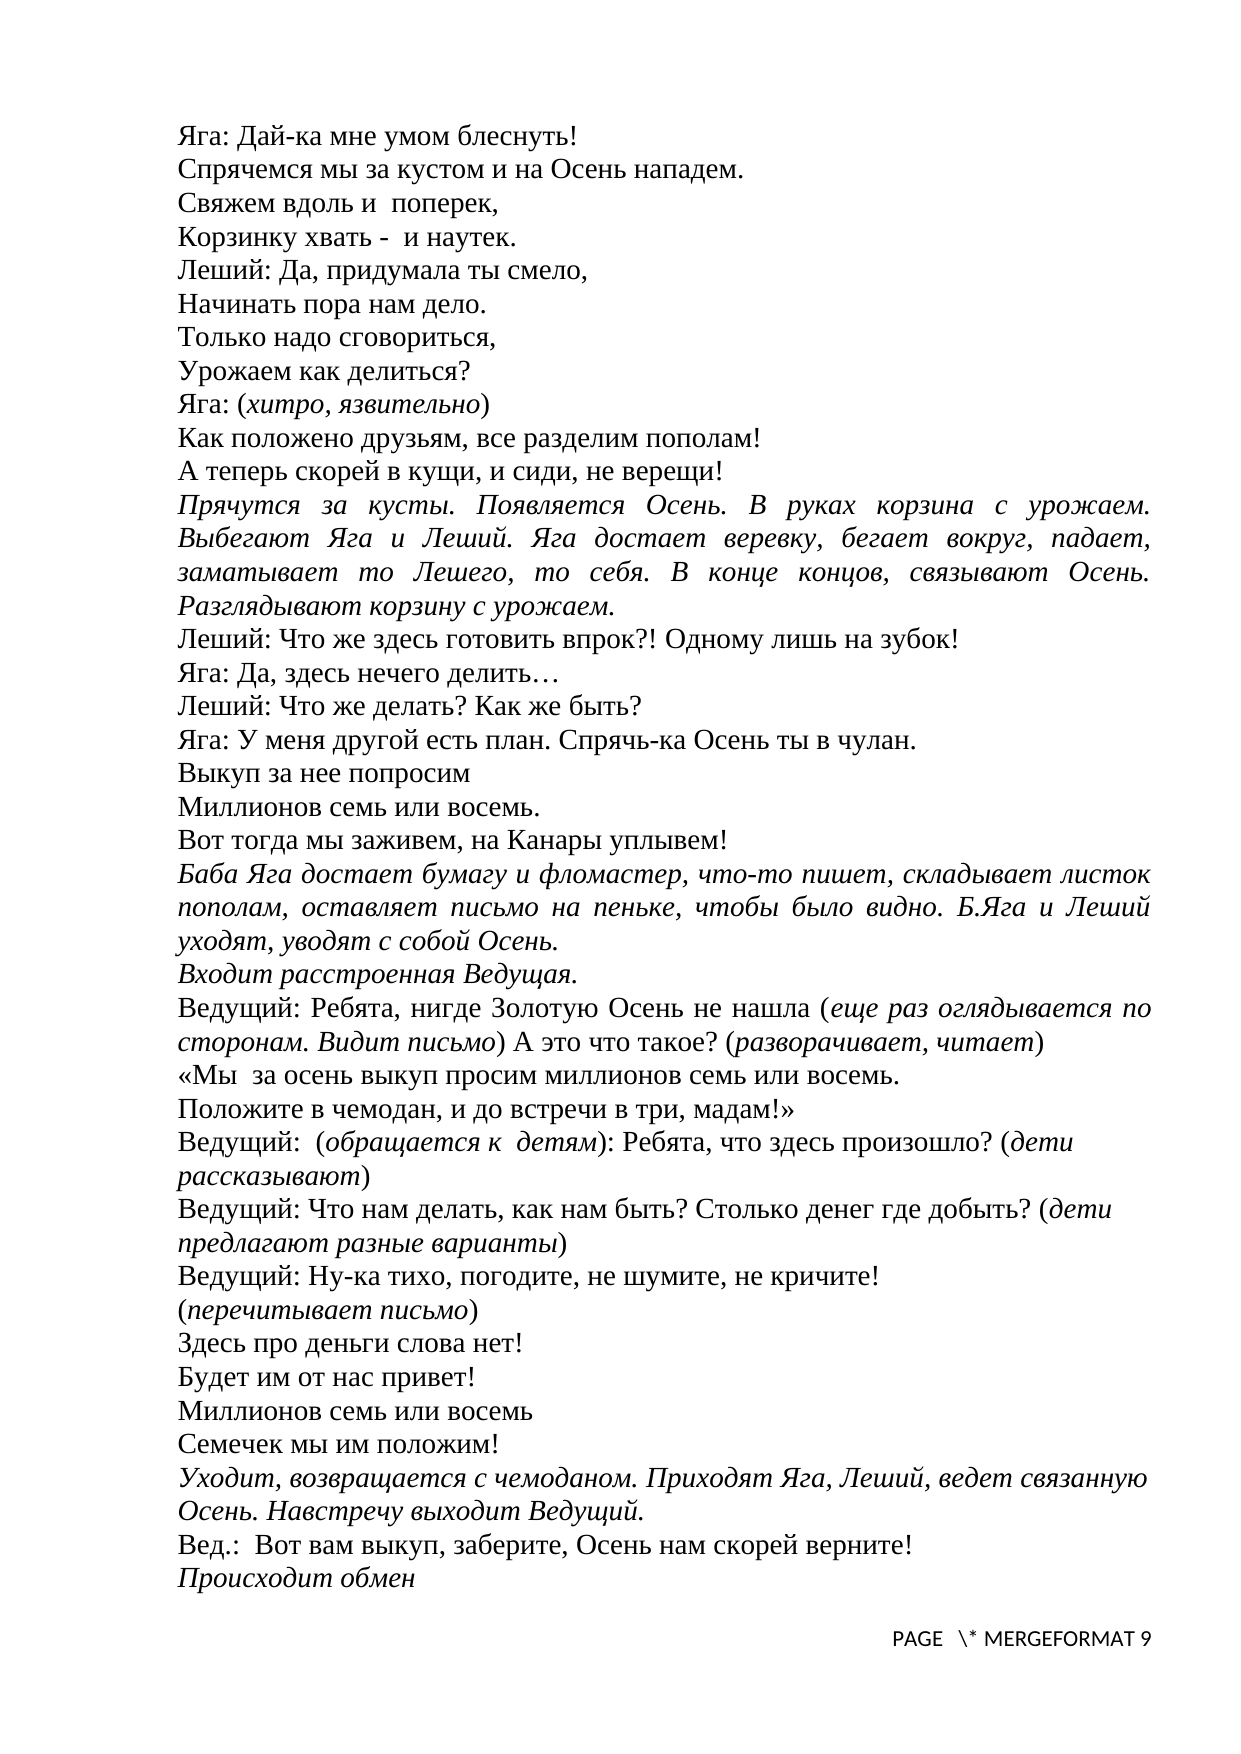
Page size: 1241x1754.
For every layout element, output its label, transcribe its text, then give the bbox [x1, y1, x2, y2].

text Уходит, возвращается с чемоданом. Приходят Яга, Леший, ведет связанную Осень. Навстречу выходит Ведущий. [177, 1460, 1152, 1527]
text Прячутся за кусты. Появляется Осень. В руках корзина с урожаем. Выбегают Яга и Леший. Яга достает веревку, бегает вокруг, падает, заматывает то Лешего, то себя. В конце концов, связывают Осень. Разглядывают корзину с урожаем. [177, 487, 1152, 621]
text Баба Яга достает бумагу и фломастер, что-то пишет, складывает листок пополам, оставляет письмо на пеньке, чтобы было видно. Б.Яга и Леший уходят, уводят с собой Осень. [177, 856, 1152, 957]
text Семечек мы им положим! [177, 1426, 1152, 1460]
text Начинать пора нам дело. [177, 286, 1152, 319]
text Миллионов семь или восемь. [177, 789, 1152, 822]
text Вед.: Вот вам выкуп, заберите, Осень нам скорей верните! [177, 1527, 1152, 1560]
text Миллионов семь или восемь [177, 1393, 1152, 1426]
text Яга: (хитро, язвительно) [177, 386, 1152, 420]
text Вот тогда мы заживем, на Канары уплывем! [177, 822, 1152, 856]
text Ведущий: Что нам делать, как нам быть? Столько денег где добыть? (дети предлагают разные варианты) [177, 1191, 1152, 1258]
text Спрячемся мы за кустом и на Осень нападем. [177, 152, 1152, 185]
text Леший: Что же делать? Как же быть? [177, 688, 1152, 722]
text Как положено друзьям, все разделим пополам! [177, 420, 1152, 453]
text Ведущий: Ну-ка тихо, погодите, не шумите, не кричите! [177, 1258, 1152, 1292]
text Происходит обмен [177, 1560, 1152, 1594]
text Корзинку хвать - и наутек. [177, 219, 1152, 252]
text (перечитывает письмо) [177, 1292, 1152, 1326]
text Леший: Да, придумала ты смело, [177, 252, 1152, 286]
text Будет им от нас привет! [177, 1359, 1152, 1393]
text Только надо сговориться, [177, 319, 1152, 353]
text Положите в чемодан, и до встречи в три, мадам!» [177, 1091, 1152, 1124]
text А теперь скорей в кущи, и сиди, не верещи! [177, 453, 1152, 487]
text Ведущий: Ребята, нигде Золотую Осень не нашла (еще раз оглядывается по сторонам. Видит письмо) А это что такое? (разворачивает, читает) [177, 990, 1152, 1057]
text Яга: Дай-ка мне умом блеснуть! [177, 118, 1152, 152]
text Входит расстроенная Ведущая. [177, 957, 1152, 990]
text Здесь про деньги слова нет! [177, 1326, 1152, 1359]
text Яга: Да, здесь нечего делить… [177, 655, 1152, 688]
text Свяжем вдоль и поперек, [177, 185, 1152, 219]
text Леший: Что же здесь готовить впрок?! Одному лишь на зубок! [177, 621, 1152, 655]
text Выкуп за нее попросим [177, 755, 1152, 789]
text Урожаем как делиться? [177, 353, 1152, 386]
text «Мы за осень выкуп просим миллионов семь или восемь. [177, 1057, 1152, 1091]
text Ведущий: (обращается к детям): Ребята, что здесь произошло? (дети рассказывают) [177, 1124, 1152, 1191]
text Яга: У меня другой есть план. Спрячь-ка Осень ты в чулан. [177, 722, 1152, 755]
